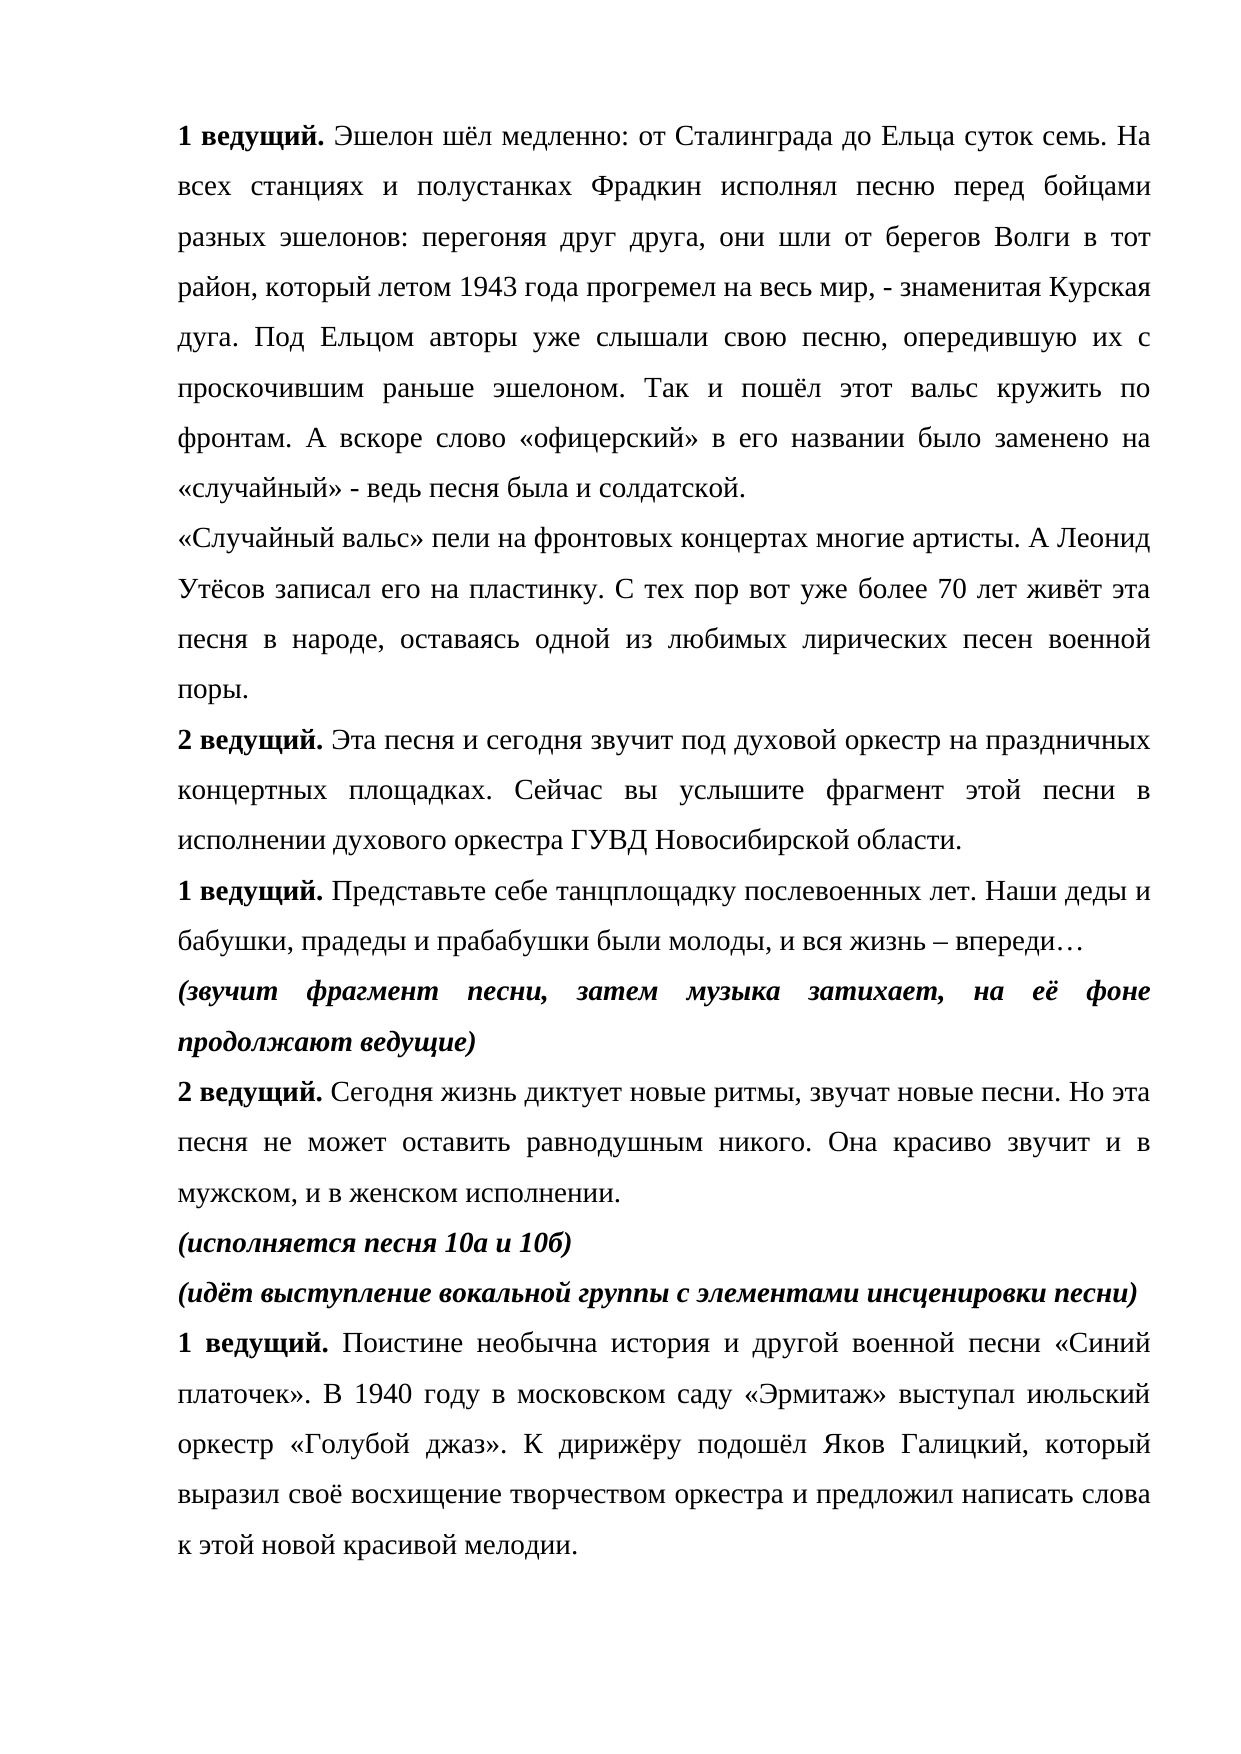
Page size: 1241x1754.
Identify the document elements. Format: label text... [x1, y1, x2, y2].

text 2 ведущий. Сегодня жизнь диктует новые ритмы, звучат новые песни. Но эта песня не может оставить равнодушным никого. Она красиво звучит и в мужском, и в женском исполнении. [177, 1074, 1152, 1208]
text 2 ведущий. Эта песня и сегодня звучит под духовой оркестр на праздничных концертных площадках. Сейчас вы услышите фрагмент этой песни в исполнении духового оркестра ГУВД Новосибирской области. [177, 722, 1152, 856]
text «Случайный вальс» пели на фронтовых концертах многие артисты. А Леонид Утёсов записал его на пластинку. С тех пор вот уже более 70 лет живёт эта песня в народе, оставаясь одной из любимых лирических песен военной поры. [177, 521, 1152, 705]
text (исполняется песня 10а и 10б) [177, 1225, 1152, 1258]
text 1 ведущий. Поистине необычна история и другой военной песни «Синий платочек». В 1940 году в московском саду «Эрмитаж» выступал июльский оркестр «Голубой джаз». К дирижёру подошёл Яков Галицкий, который выразил своё восхищение творчеством оркестра и предложил написать слова к этой новой красивой мелодии. [177, 1326, 1152, 1560]
text (идёт выступление вокальной группы с элементами инсценировки песни) [177, 1275, 1152, 1309]
text 1 ведущий. Представьте себе танцплощадку послевоенных лет. Наши деды и бабушки, прадеды и прабабушки были молоды, и вся жизнь – впереди… [177, 873, 1152, 957]
text (звучит фрагмент песни, затем музыка затихает, на её фоне продолжают ведущие) [177, 973, 1152, 1057]
text 1 ведущий. Эшелон шёл медленно: от Сталинграда до Ельца суток семь. На всех станциях и полустанках Фрадкин исполнял песню перед бойцами разных эшелонов: перегоняя друг друга, они шли от берегов Волги в тот район, который летом 1943 года прогремел на весь мир, - знаменитая Курская дуга. Под Ельцом авторы уже слышали свою песню, опередившую их с проскочившим раньше эшелоном. Так и пошёл этот вальс кружить по фронтам. А вскоре слово «офицерский» в его названии было заменено на «случайный» - ведь песня была и солдатской. [177, 118, 1152, 504]
